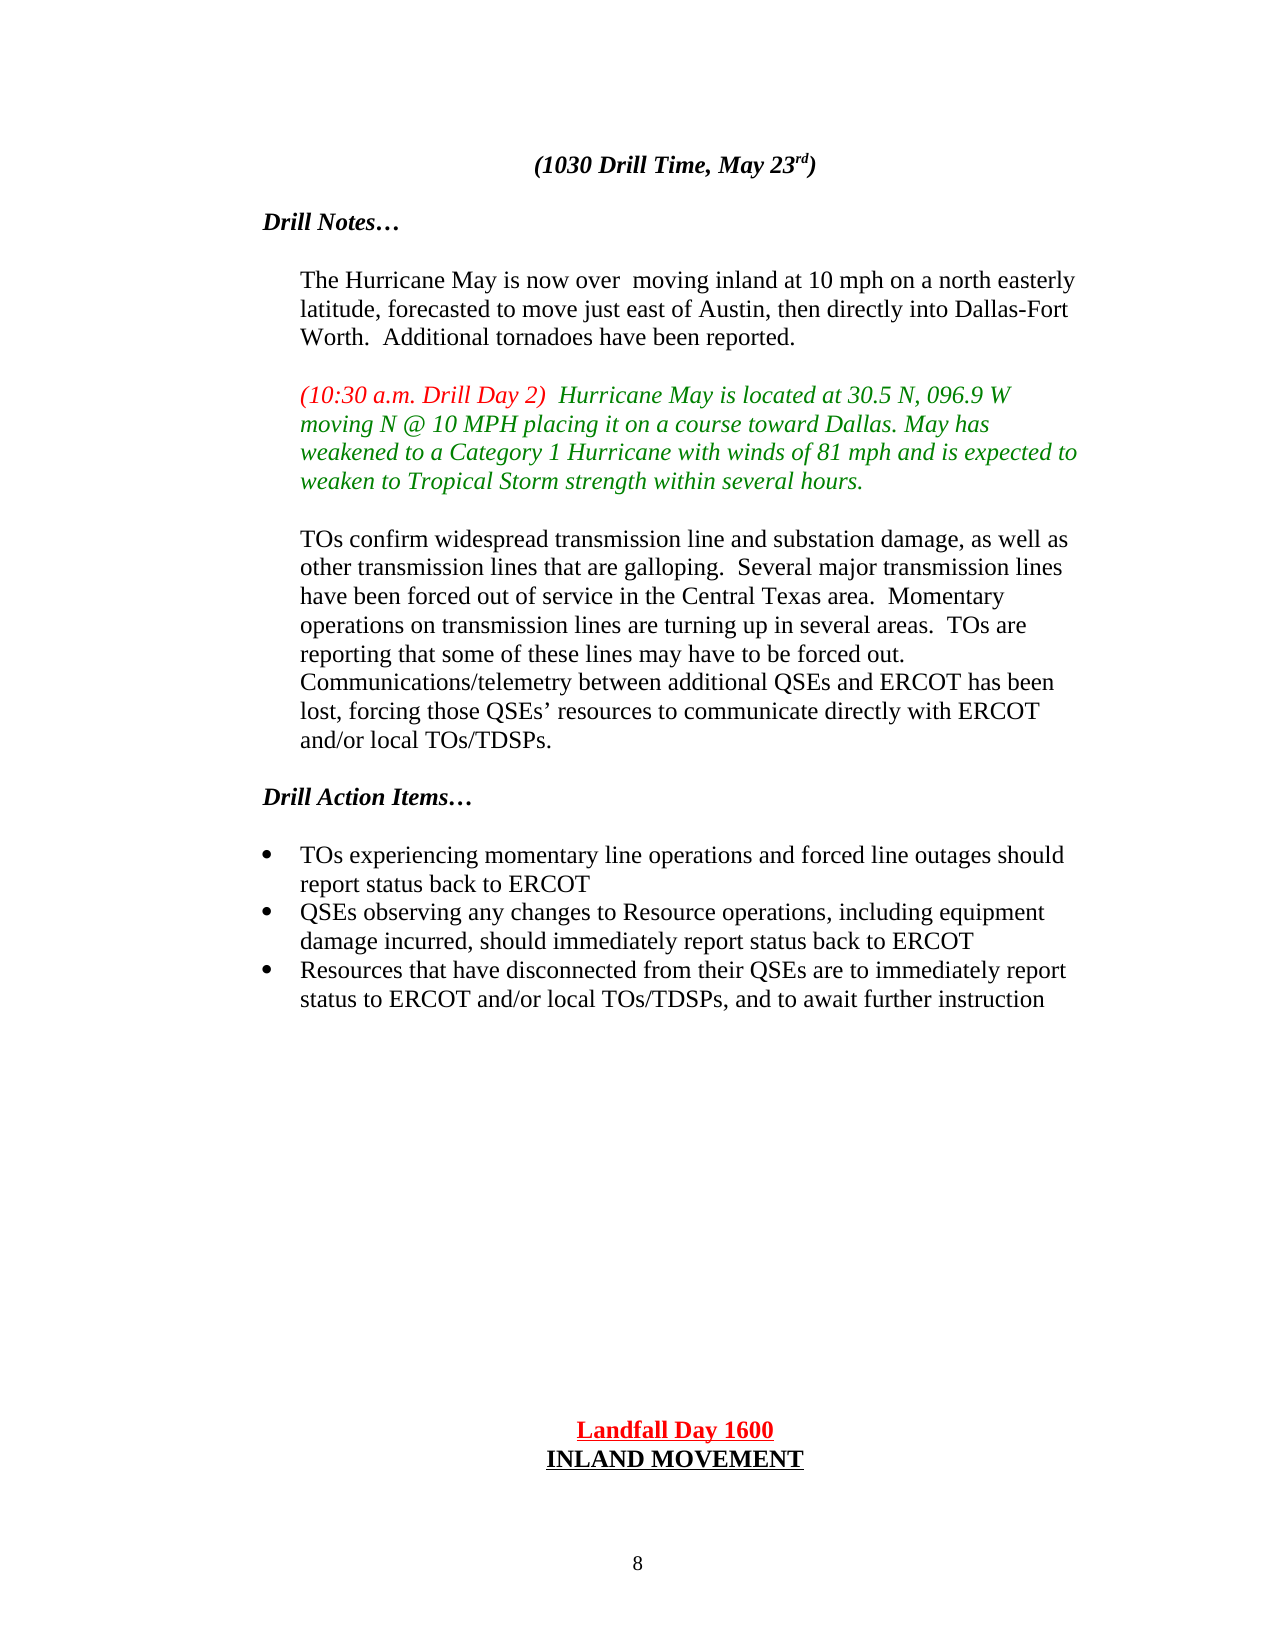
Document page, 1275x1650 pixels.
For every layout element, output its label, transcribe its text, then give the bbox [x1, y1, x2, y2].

list Resources that have disconnected from their QSEs are to immediately report status to ERCOT and/or local TOs/TDSPs, and to await further instruction [262, 955, 1087, 1012]
text (10:30 a.m. Drill Day 2) Hurricane May is located at 30.5 N, 096.9 W moving N @ 10 MPH placing it on a course toward Dallas. May has weakened to a Category 1 Hurricane with winds of 81 mph and is expected to weaken to Tropical Storm strength within several hours. [300, 380, 1087, 495]
text TOs confirm widespread transmission line and substation damage, as well as other transmission lines that are galloping. Several major transmission lines have been forced out of service in the Central Texas area. Momentary operations on transmission lines are turning up in several areas. TOs are reporting that some of these lines may have to be forced out. [300, 524, 1087, 667]
text (1030 Drill Time, May 23rd) [262, 150, 1087, 179]
text The Hurricane May is now over moving inland at 10 mph on a north easterly latitude, forecasted to move just east of Austin, then directly into Dallas-Fort Worth. Additional tornadoes have been reported. [300, 265, 1087, 351]
text Landfall Day 1600 [262, 1415, 1087, 1444]
list TOs experiencing momentary line operations and forced line outages should report status back to ERCOT [262, 840, 1087, 897]
list QSEs observing any changes to Resource operations, including equipment damage incurred, should immediately report status back to ERCOT [262, 897, 1087, 955]
text INLAND MOVEMENT [262, 1444, 1087, 1472]
text Communications/telemetry between additional QSEs and ERCOT has been lost, forcing those QSEs’ resources to communicate directly with ERCOT and/or local TOs/TDSPs. [300, 667, 1087, 754]
text Drill Action Items… [262, 782, 1087, 811]
text Drill Notes… [262, 207, 1087, 236]
